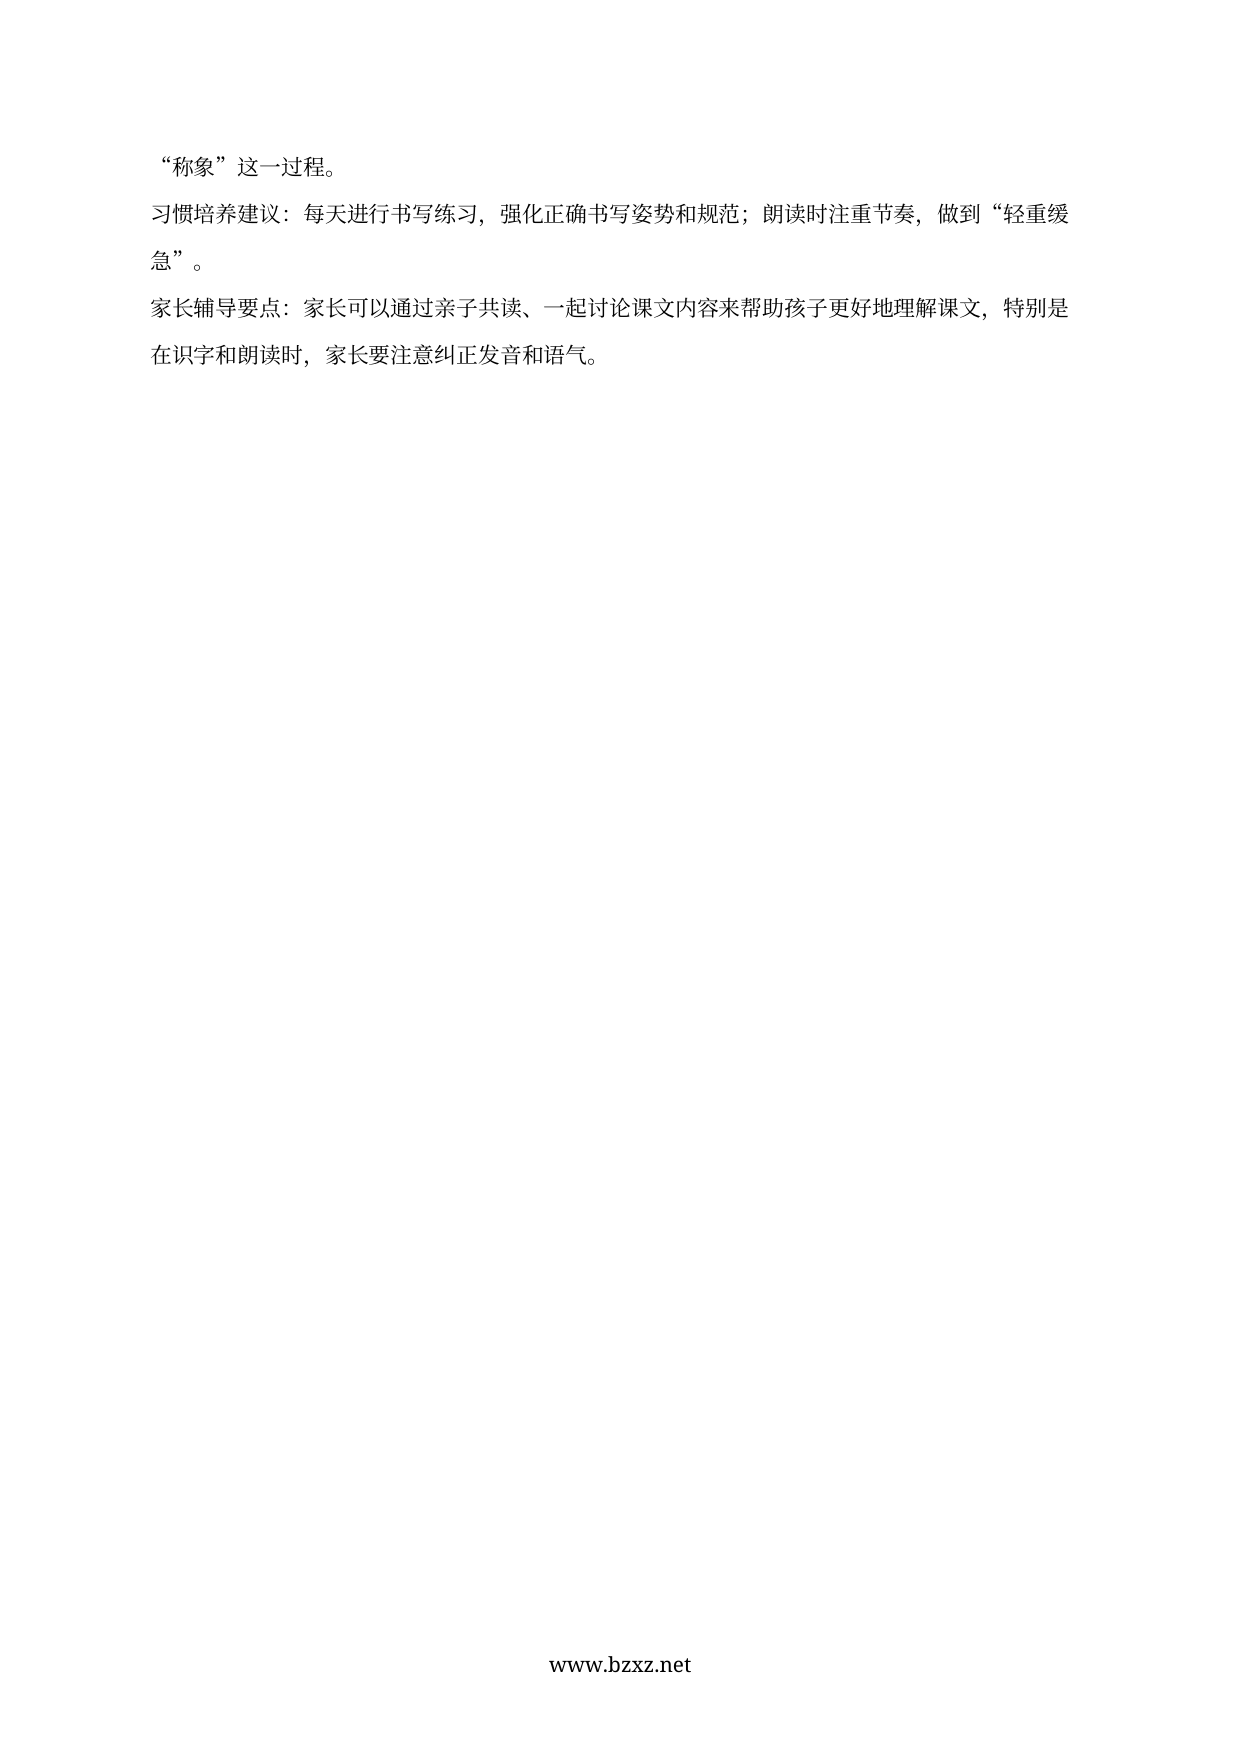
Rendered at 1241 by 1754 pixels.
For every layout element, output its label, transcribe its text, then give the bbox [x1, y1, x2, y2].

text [150, 150, 1090, 181]
text 习惯培养建议：每天进行书写练习，强化正确书写姿势和规范；朗读时注重节奏，做到“轻重缓急”。 [150, 197, 1090, 276]
text 家长辅导要点：家长可以通过亲子共读、一起讨论课文内容来帮助孩子更好地理解课文，特别是在识字和朗读时，家长要注意纠正发音和语气。 [150, 292, 1090, 370]
